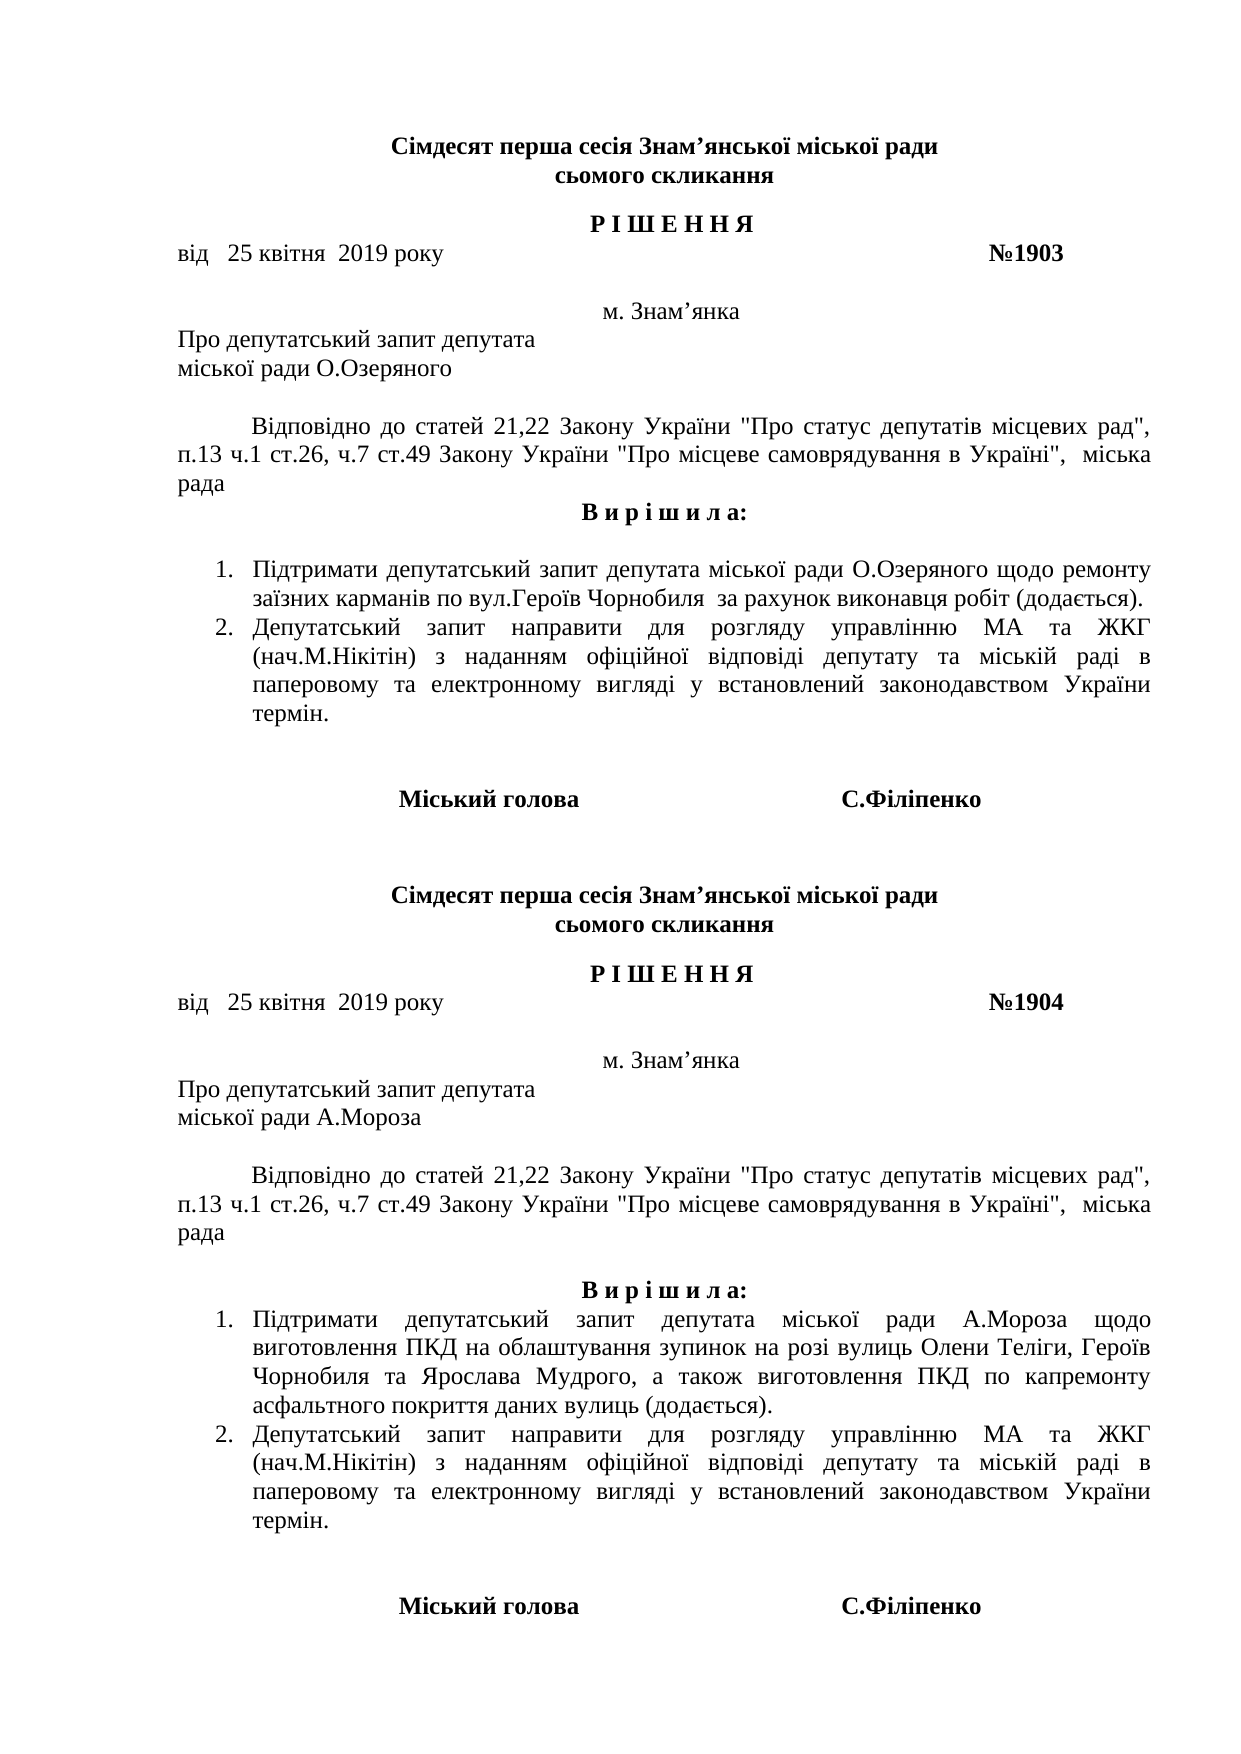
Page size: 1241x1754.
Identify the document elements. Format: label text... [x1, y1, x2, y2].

text Сімдесят перша сесія Знам’янської міської ради [177, 131, 1152, 160]
text сьомого скликання [177, 909, 1152, 938]
list Депутатський запит направити для розгляду управлінню МА та ЖКГ (нач.М.Нікітін) з наданням офіційної відповіді депутату та міській раді в паперовому та електронному вигляді у встановлений законодавством України термін. [215, 1419, 1152, 1534]
list Підтримати депутатський запит депутата міської ради О.Озеряного щодо ремонту заїзних карманів по вул.Героїв Чорнобиля за рахунок виконавця робіт (додається). [215, 554, 1152, 612]
text від 25 квітня 2019 року №1903 [177, 238, 1152, 296]
list Депутатський запит направити для розгляду управлінню МА та ЖКГ (нач.М.Нікітін) з наданням офіційної відповіді депутату та міській раді в паперовому та електронному вигляді у встановлений законодавством України термін. [215, 612, 1152, 727]
text міської ради А.Мороза [177, 1102, 1152, 1131]
text сьомого скликання [177, 160, 1152, 189]
text В и р і ш и л а: [177, 1275, 1152, 1304]
text В и р і ш и л а: [177, 497, 1152, 526]
text м. Знам’янка [472, 296, 1152, 324]
subtitle Р І Ш Е Н Н Я [472, 209, 1152, 238]
text Про депутатський запит депутата [177, 1074, 1152, 1102]
text м. Знам’янка [472, 1045, 1152, 1074]
text від 25 квітня 2019 року №1904 [177, 987, 1152, 1045]
text Міський голова С.Філіпенко [325, 784, 1152, 813]
text Міський голова С.Філіпенко [325, 1591, 1152, 1620]
text Про депутатський запит депутата [177, 324, 1152, 353]
text Сімдесят перша сесія Знам’янської міської ради [177, 880, 1152, 909]
list Підтримати депутатський запит депутата міської ради А.Мороза щодо виготовлення ПКД на облаштування зупинок на розі вулиць Олени Теліги, Героїв Чорнобиля та Ярослава Мудрого, а також виготовлення ПКД по капремонту асфальтного покриття даних вулиць (додається). [215, 1304, 1152, 1419]
text міської ради О.Озеряного [177, 353, 1152, 382]
subtitle Р І Ш Е Н Н Я [472, 959, 1152, 987]
